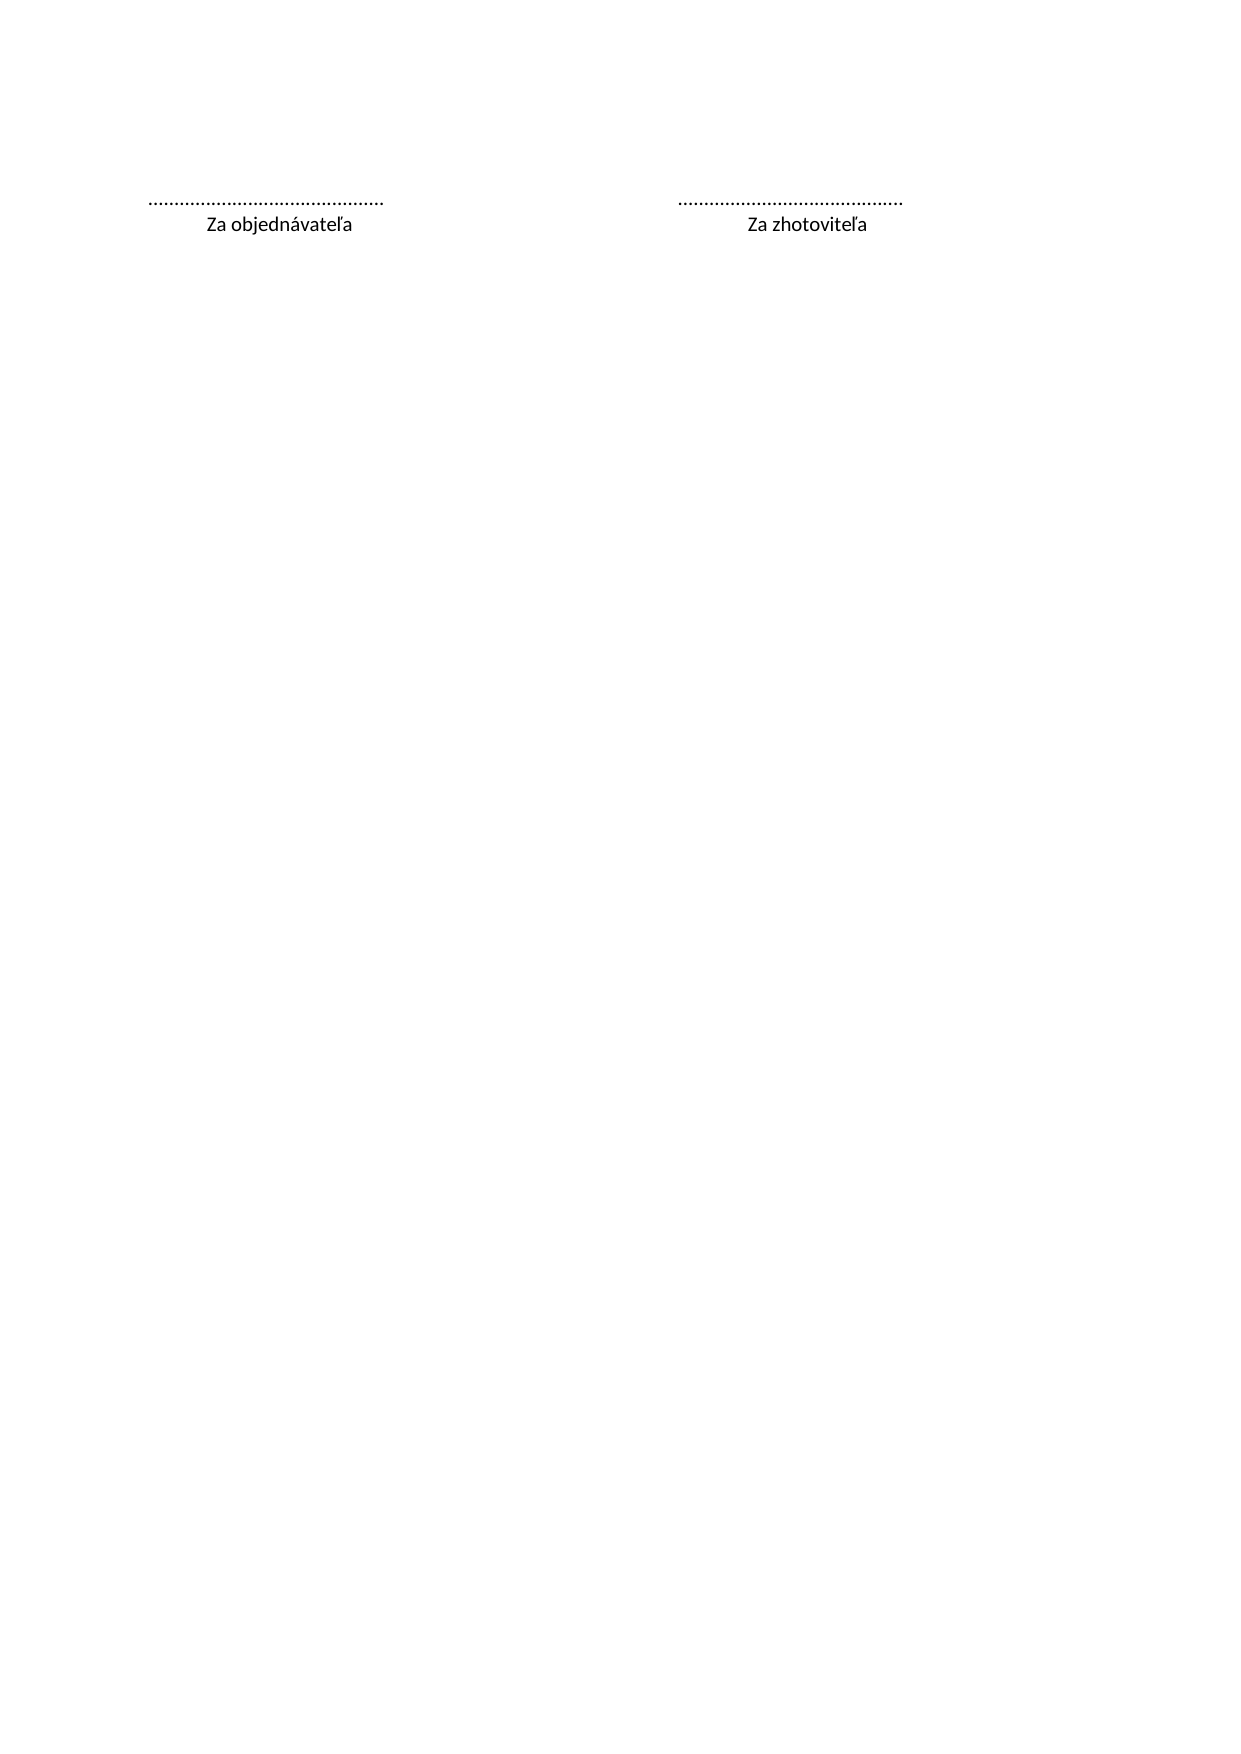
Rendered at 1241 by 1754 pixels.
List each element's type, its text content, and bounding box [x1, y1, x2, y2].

text Za objednávateľa Za zhotoviteľa [207, 211, 1093, 236]
text ............................................. ........................................... [148, 186, 1093, 211]
